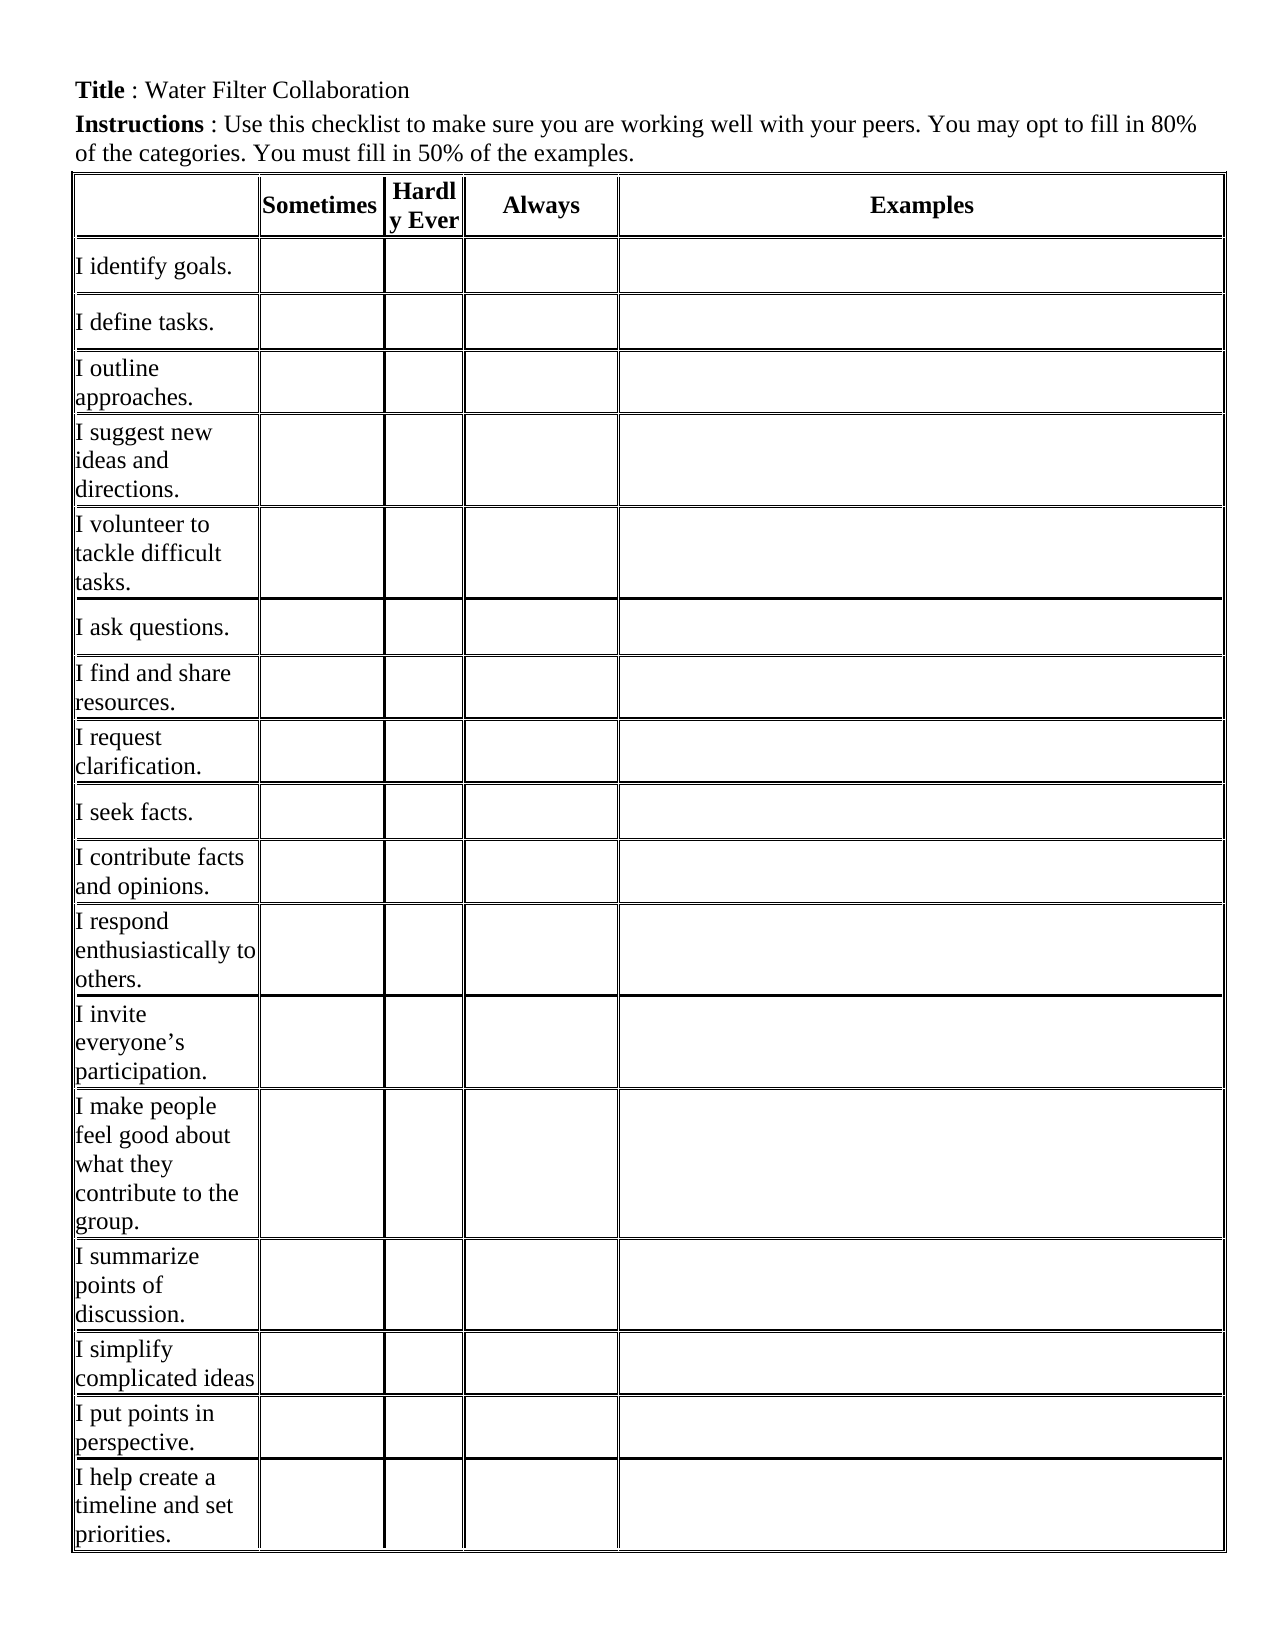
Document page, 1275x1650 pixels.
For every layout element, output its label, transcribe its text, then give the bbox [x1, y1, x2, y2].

table_cell I suggest new ideas and directions. [73, 412, 259, 504]
table_cell [620, 1329, 1224, 1393]
table_cell I seek facts. [75, 781, 258, 837]
table_cell [466, 905, 617, 994]
table_cell [466, 1090, 617, 1237]
table_cell I define tasks. [73, 292, 259, 348]
table_cell [466, 785, 617, 837]
table_cell [466, 1333, 617, 1393]
table_cell I volunteer to tackle difficult tasks. [75, 505, 258, 597]
table_cell [466, 1397, 617, 1457]
table_cell [261, 415, 383, 504]
table_cell [386, 997, 462, 1087]
table_cell I simplify complicated ideas [75, 1329, 258, 1393]
table_cell [620, 348, 1224, 412]
table_cell [466, 721, 617, 781]
table_cell [261, 295, 383, 348]
table_cell I make people feel good about what they contribute to the group. [73, 1087, 259, 1237]
table_cell I summarize points of discussion. [73, 1237, 259, 1329]
table_cell I help create a timeline and set priorities. [75, 1457, 259, 1549]
table_cell [620, 235, 1224, 292]
table_cell [386, 508, 462, 597]
table_cell [386, 1240, 462, 1329]
table_cell I find and share resources. [75, 654, 258, 717]
table_header Hardly Ever [384, 173, 464, 235]
table_cell [261, 905, 383, 994]
table_cell [466, 508, 617, 597]
table_cell [386, 600, 462, 653]
table_header Sometimes [260, 175, 384, 235]
text Instructions : Use this checklist to make sure you are working well with your peers. You may opt to fill in 80% of the categories. You must fill in 50% of the examples. [75, 109, 1200, 166]
table_cell [620, 505, 1224, 597]
table_cell I contribute facts and opinions. [75, 838, 258, 901]
table_cell [261, 1090, 383, 1237]
table_cell [620, 994, 1223, 1087]
table_cell [464, 1460, 618, 1549]
table_cell [386, 657, 462, 717]
table_cell [386, 1397, 462, 1457]
table_cell I put points in perspective. [75, 1393, 258, 1457]
table_cell [620, 781, 1224, 837]
table_cell [619, 1087, 1225, 1237]
text Title : Water Filter Collaboration [75, 75, 1200, 104]
table_cell [466, 657, 617, 717]
table_header Always [464, 175, 618, 235]
table_cell [619, 1457, 1223, 1549]
table_cell I respond enthusiastically to others. [75, 901, 258, 994]
table_cell I outline approaches. [75, 348, 258, 412]
table_cell [466, 352, 617, 412]
table_cell [261, 721, 383, 781]
table_cell [386, 239, 462, 292]
table_cell [261, 600, 383, 653]
table_cell [261, 1333, 383, 1393]
table_header [75, 175, 259, 235]
table_cell [466, 997, 617, 1087]
table_cell [620, 654, 1224, 717]
table_cell I request clarification. [75, 717, 258, 781]
table_cell [620, 838, 1224, 901]
table_cell [261, 785, 383, 837]
table_cell [261, 657, 383, 717]
table_cell [466, 415, 617, 504]
table_cell [386, 721, 462, 781]
table_cell [620, 901, 1224, 994]
table_cell [261, 1240, 383, 1329]
table_cell [261, 1397, 383, 1457]
table_cell [386, 1090, 462, 1237]
table_cell [386, 415, 462, 504]
table_cell [384, 1457, 464, 1549]
table_cell [466, 1240, 617, 1329]
table_cell [261, 841, 383, 901]
table_cell [261, 508, 383, 597]
table_cell [620, 1393, 1224, 1457]
table_cell [386, 841, 462, 901]
table_cell [261, 997, 383, 1087]
table_cell [466, 841, 617, 901]
table_cell I invite everyone’s participation. [75, 994, 258, 1087]
table_cell [466, 239, 617, 292]
table_cell [619, 292, 1225, 348]
table_cell I ask questions. [75, 597, 258, 653]
table_cell [386, 352, 462, 412]
table_cell [620, 597, 1223, 653]
table_cell [386, 905, 462, 994]
table_cell [619, 1237, 1225, 1329]
table_header Examples [619, 175, 1223, 235]
table_cell [261, 239, 383, 292]
table_cell [386, 1333, 462, 1393]
table_cell [619, 412, 1225, 504]
table_cell [386, 295, 462, 348]
table_cell [386, 785, 462, 837]
table_cell [620, 717, 1224, 781]
table_cell [260, 1460, 384, 1549]
table_cell [261, 352, 383, 412]
table_cell [466, 600, 617, 653]
table_cell [466, 295, 617, 348]
table_cell I identify goals. [75, 235, 258, 292]
